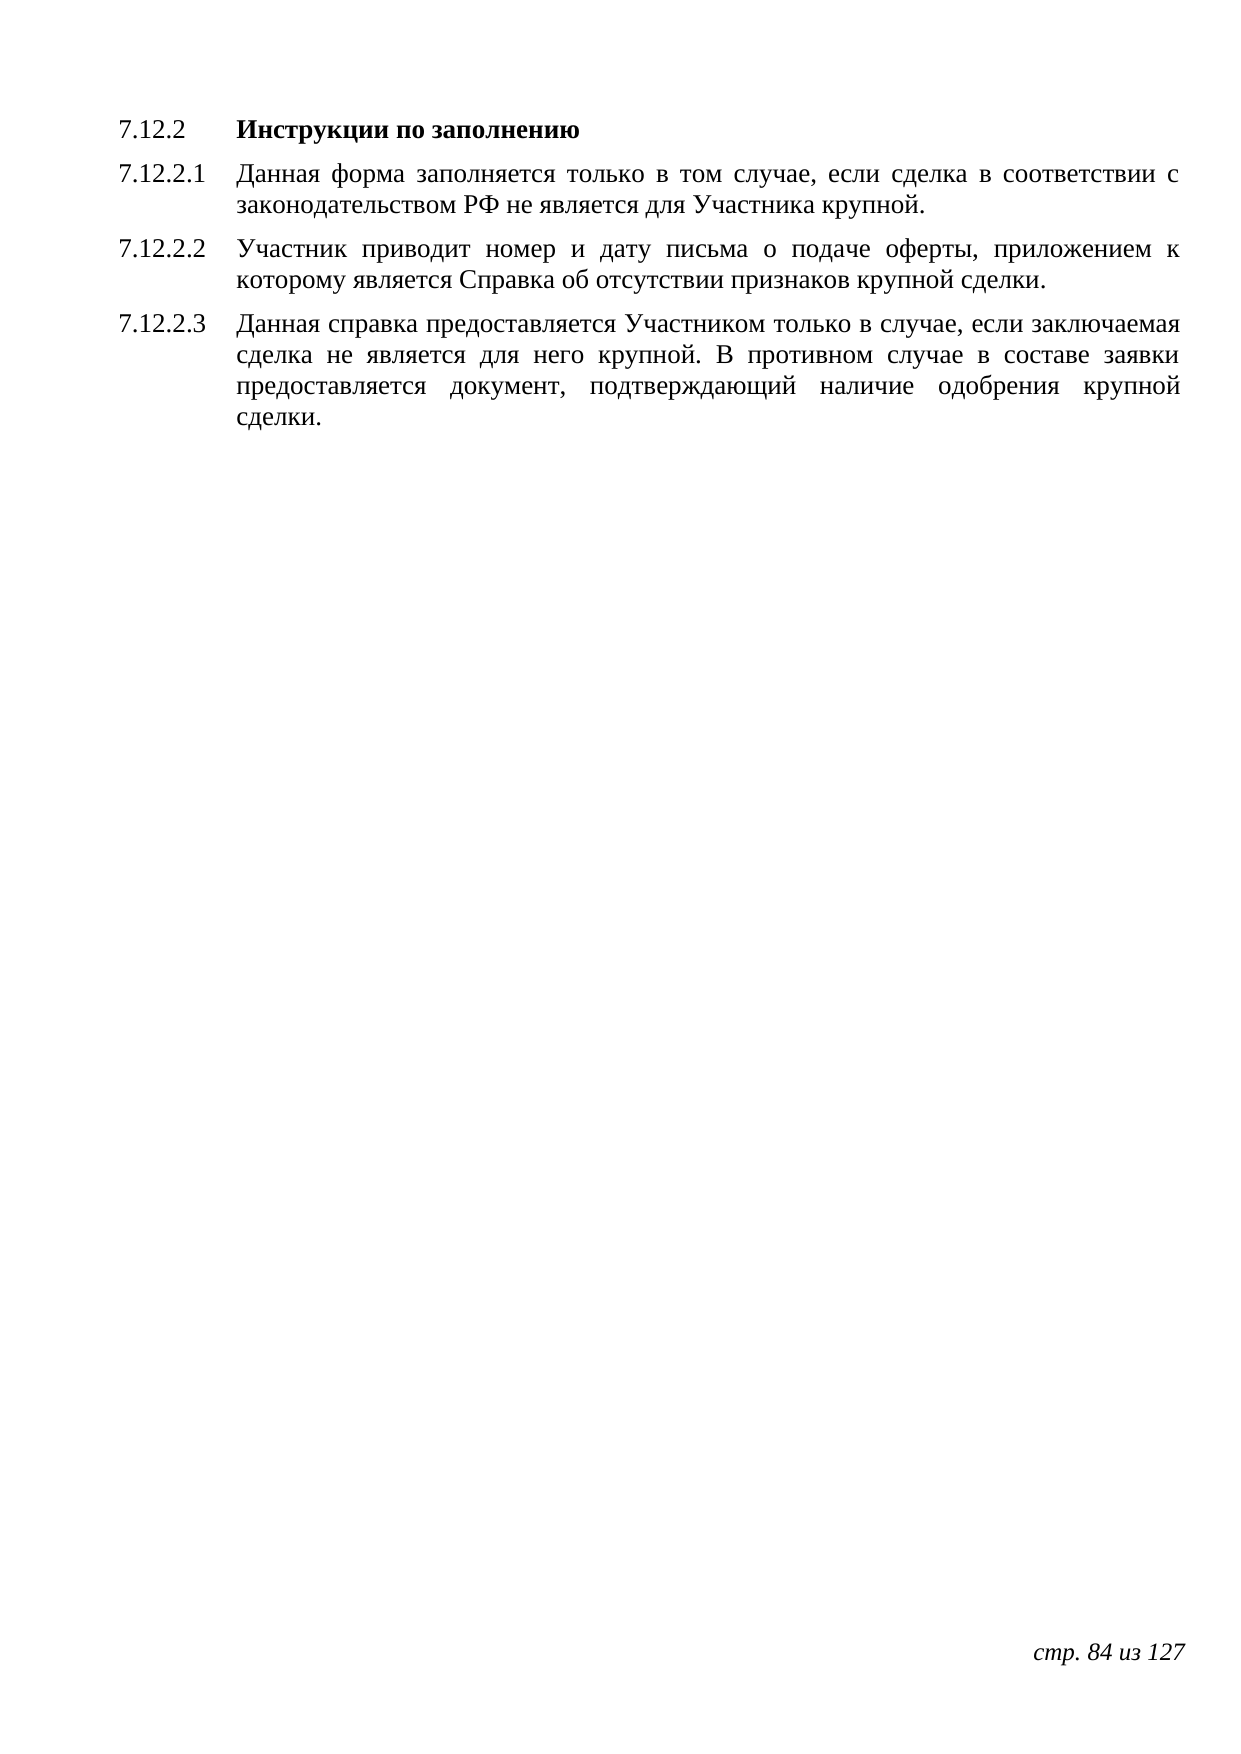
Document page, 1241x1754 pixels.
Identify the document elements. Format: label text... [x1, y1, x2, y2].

list Участник приводит номер и дату письма о подаче оферты, приложением к которому является Справка об отсутствии признаков крупной сделки. [118, 232, 1181, 294]
list Данная справка предоставляется Участником только в случае, если заключаемая сделка не является для него крупной. В противном случае в составе заявки предоставляется документ, подтверждающий наличие одобрения крупной сделки. [118, 307, 1181, 431]
list Данная форма заполняется только в том случае, если сделка в соответствии с законодательством РФ не является для Участника крупной. [118, 157, 1181, 219]
list Инструкции по заполнению [118, 114, 1181, 145]
